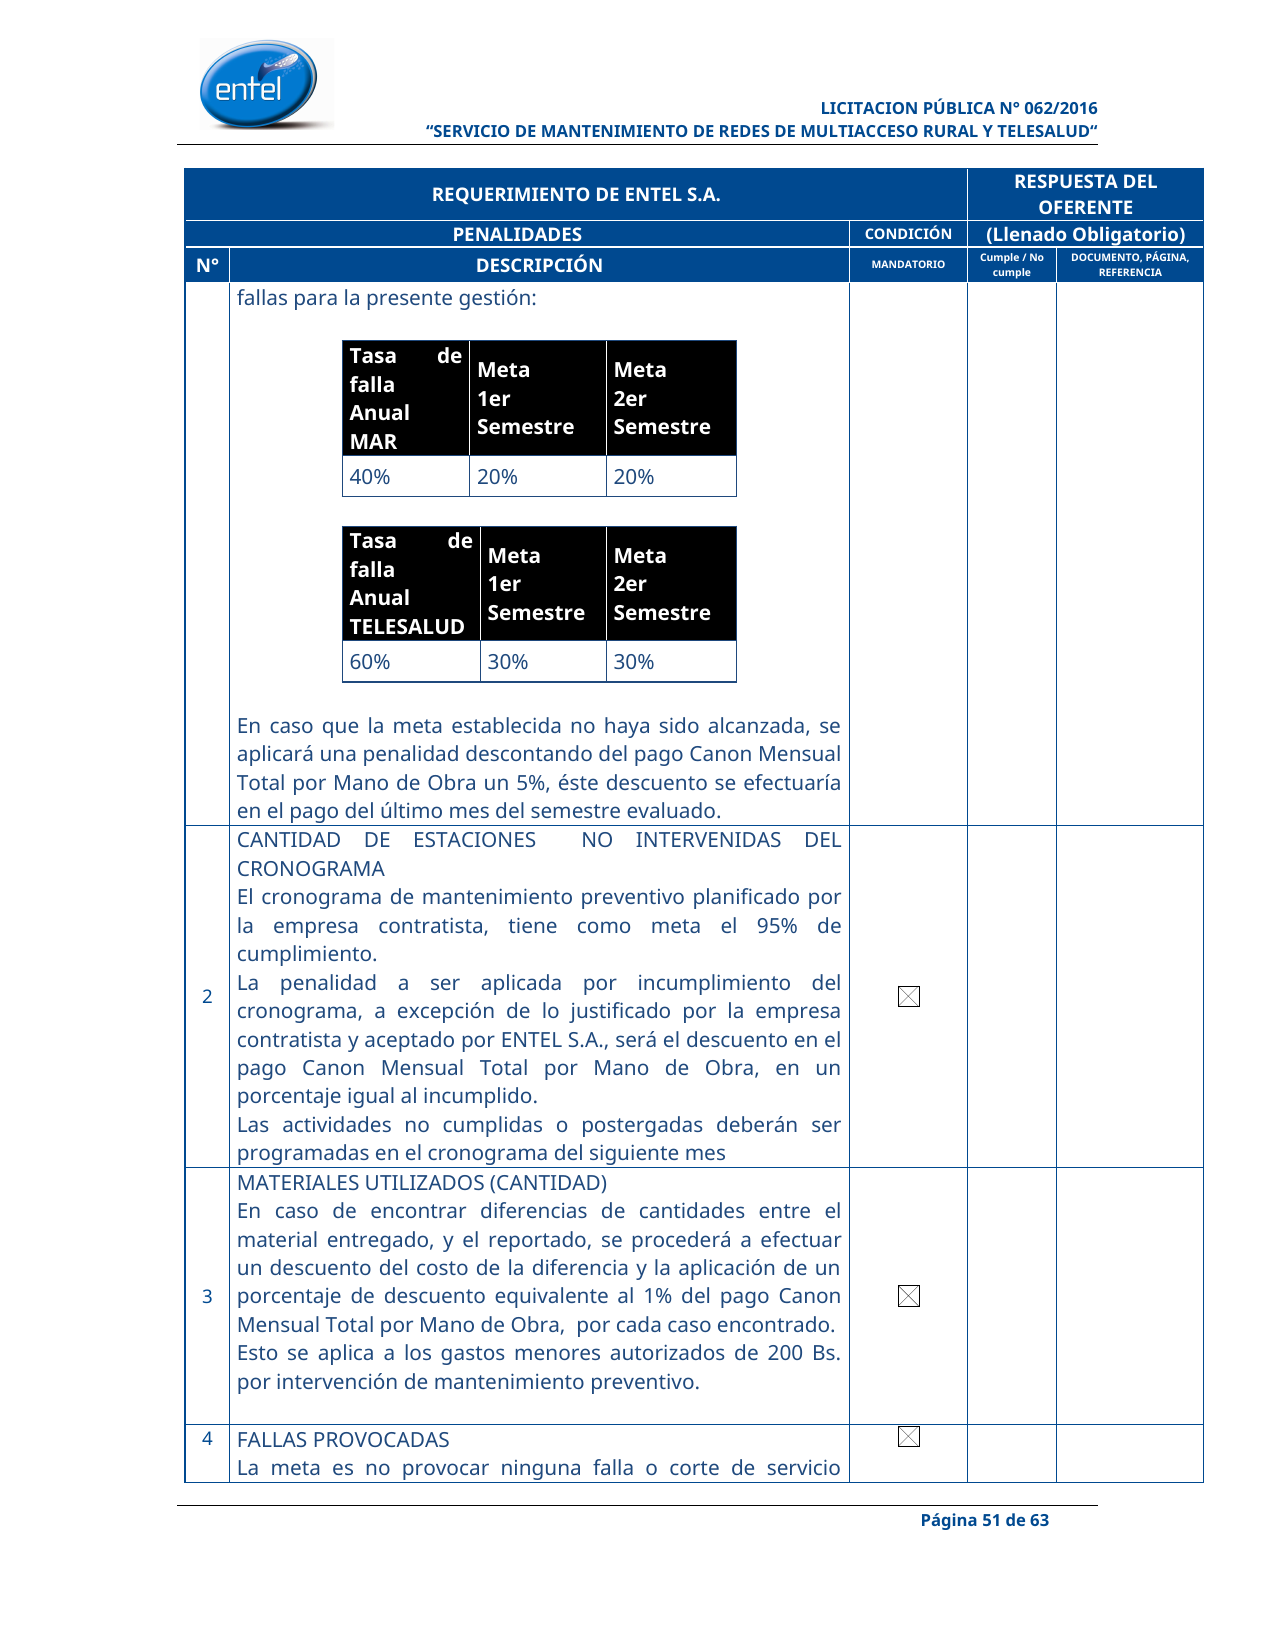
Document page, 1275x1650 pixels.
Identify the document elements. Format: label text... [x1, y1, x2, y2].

table_cell [1057, 1425, 1203, 1482]
table_cell CANTIDAD DE ESTACIONES NO INTERVENIDAS DEL CRONOGRAMA El cronograma de mantenimiento preventivo planificado por la empresa contratista, tiene como meta el 95% de cumplimiento. La penalidad a ser aplicada por incumplimiento del cronograma, a excepción de lo justificado por la empresa contratista y aceptado por ENTEL S.A., será el descuento en el pago Canon Mensual Total por Mano de Obra, en un porcentaje igual al incumplido. Las actividades no cumplidas o postergadas deberán ser programadas en el cronograma del siguiente mes [230, 826, 849, 1167]
picture [199, 38, 335, 130]
table_cell 3 [186, 1168, 229, 1424]
table_header RESPUESTA DEL OFERENTE [968, 169, 1203, 220]
table_cell [968, 1168, 1056, 1424]
table_cell 2 [186, 826, 229, 1167]
table_cell Cumple / No cumple [968, 248, 1056, 282]
table_cell [1057, 1168, 1203, 1424]
table_cell DESCRIPCIÓN [230, 248, 849, 282]
table_cell MANDATORIO [850, 248, 967, 282]
table_cell [850, 284, 967, 824]
table_cell (Llenado Obligatorio) [968, 221, 1203, 246]
table_cell [968, 826, 1056, 1167]
table_cell [850, 1168, 967, 1424]
table_cell N° [186, 248, 229, 282]
table_cell [1057, 284, 1203, 824]
table_cell DOCUMENTO, PÁGINA, REFERENCIA [1057, 248, 1203, 282]
table_header REQUERIMIENTO DE ENTEL S.A. [186, 169, 967, 220]
table_cell 4 [186, 1425, 229, 1482]
table_cell [968, 284, 1056, 824]
table_cell PENALIDADES [186, 221, 849, 246]
table_cell [850, 1425, 967, 1482]
table_cell [186, 284, 229, 824]
table_cell [850, 826, 967, 1167]
table_cell MATERIALES UTILIZADOS (CANTIDAD) En caso de encontrar diferencias de cantidades entre el material entregado, y el reportado, se procederá a efectuar un descuento del costo de la diferencia y la aplicación de un porcentaje de descuento equivalente al 1% del pago Canon Mensual Total por Mano de Obra, por cada caso encontrado. Esto se aplica a los gastos menores autorizados de 200 Bs. por intervención de mantenimiento preventivo. [230, 1168, 849, 1424]
table_cell [968, 1425, 1056, 1482]
table_cell CONDICIÓN [850, 221, 967, 246]
table_cell [1057, 826, 1203, 1167]
